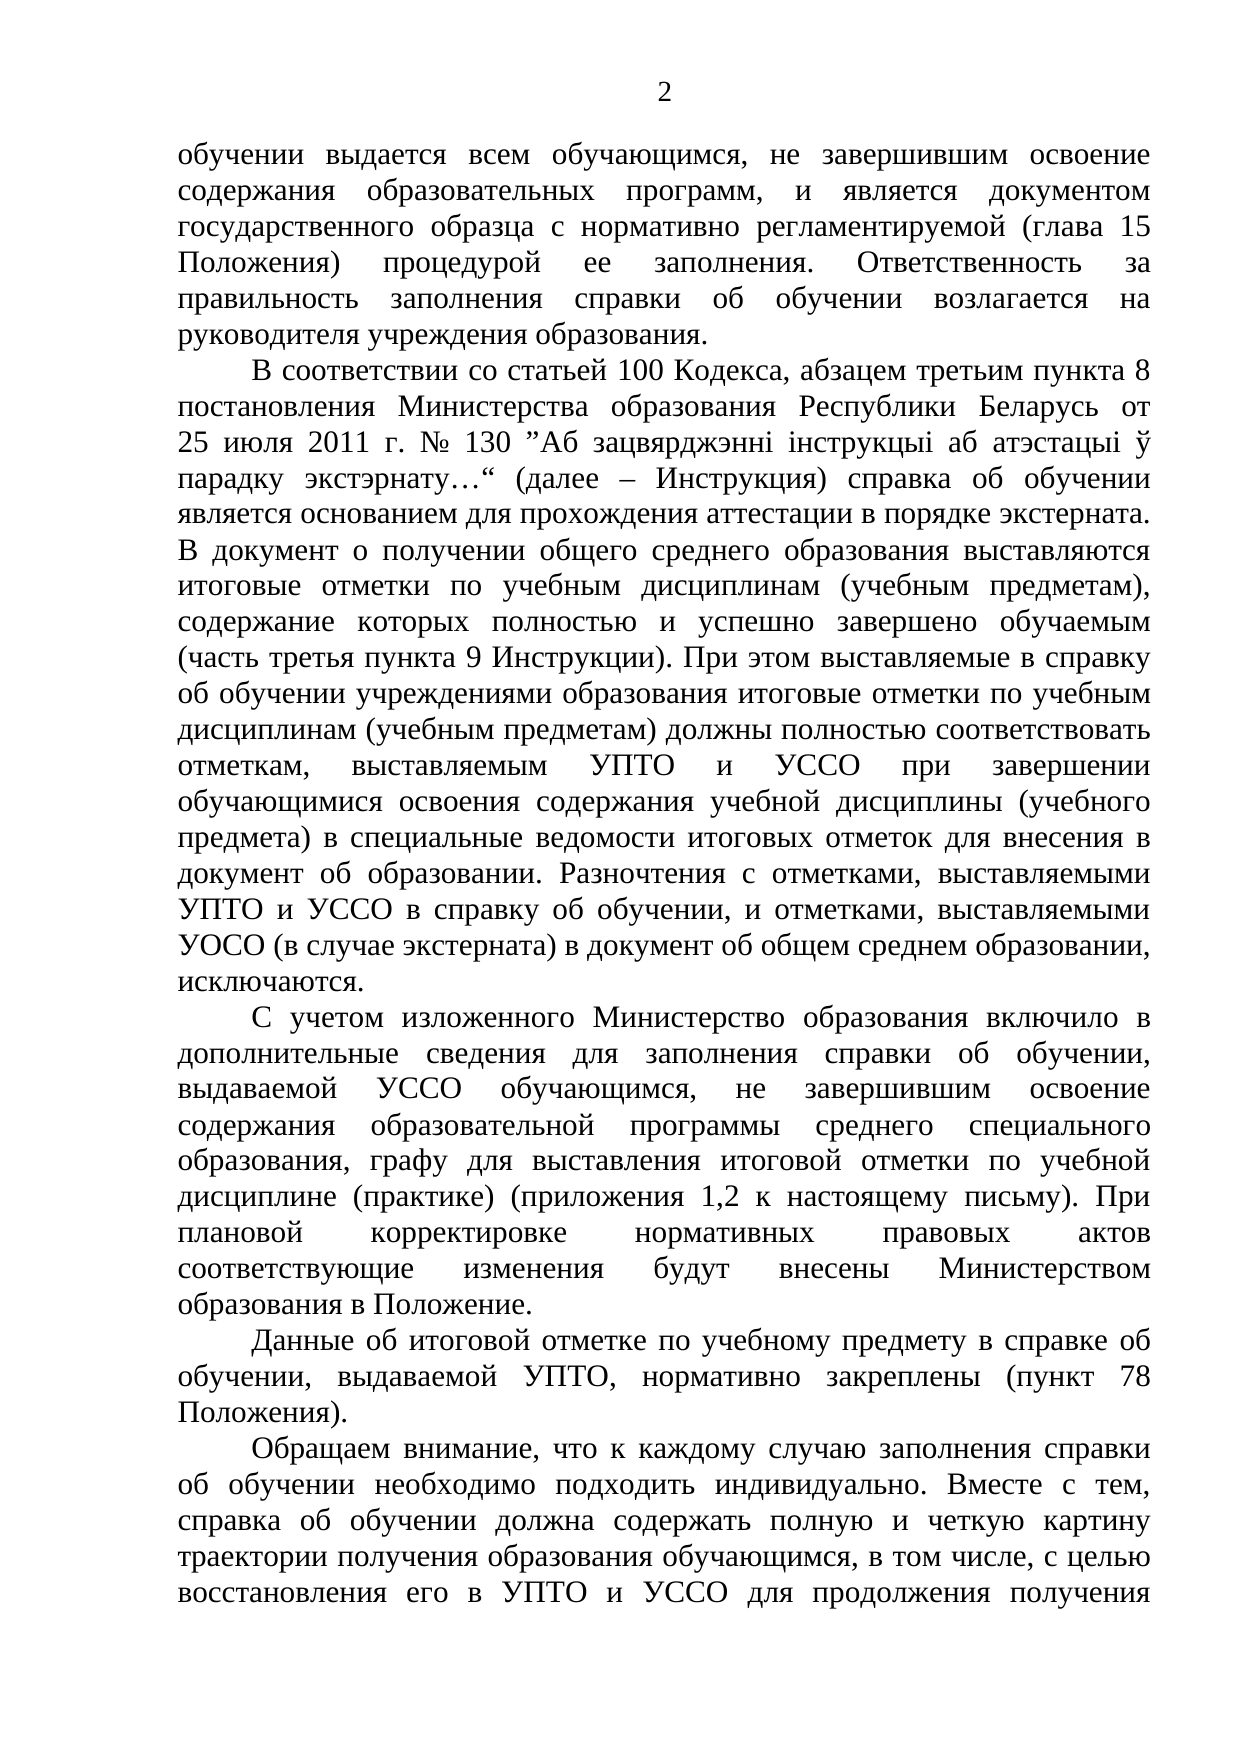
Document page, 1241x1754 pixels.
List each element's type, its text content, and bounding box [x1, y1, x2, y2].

text Данные об итоговой отметке по учебному предмету в справке об обучении, выдаваемой УПТО, нормативно закреплены (пункт 78 Положения). [177, 1321, 1152, 1429]
text В соответствии со статьей 100 Кодекса, абзацем третьим пункта 8 постановления Министерства образования Республики Беларусь от 25 июля 2011 г. № 130 ”Аб зацвярджэнні інструкцыі аб атэстацыі ў парадку экстэрнату…“ (далее – Инструкция) справка об обучении является основанием для прохождения аттестации в порядке экстерната. В документ о получении общего среднего образования выставляются итоговые отметки по учебным дисциплинам (учебным предметам), содержание которых полностью и успешно завершено обучаемым (часть третья пункта 9 Инструкции). При этом выставляемые в справку об обучении учреждениями образования итоговые отметки по учебным дисциплинам (учебным предметам) должны полностью соответствовать отметкам, выставляемым УПТО и УССО при завершении обучающимися освоения содержания учебной дисциплины (учебного предмета) в специальные ведомости итоговых отметок для внесения в документ об образовании. Разночтения с отметками, выставляемыми УПТО и УССО в справку об обучении, и отметками, выставляемыми УОСО (в случае экстерната) в документ об общем среднем образовании, исключаются. [177, 351, 1152, 998]
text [177, 1429, 1152, 1609]
text С учетом изложенного Министерство образования включило в дополнительные сведения для заполнения справки об обучении, выдаваемой УССО обучающимся, не завершившим освоение содержания образовательной программы среднего специального образования, графу для выставления итоговой отметки по учебной дисциплине (практике) (приложения 1,2 к настоящему письму). При плановой корректировке нормативных правовых актов соответствующие изменения будут внесены Министерством образования в Положение. [177, 998, 1152, 1321]
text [177, 135, 1152, 351]
